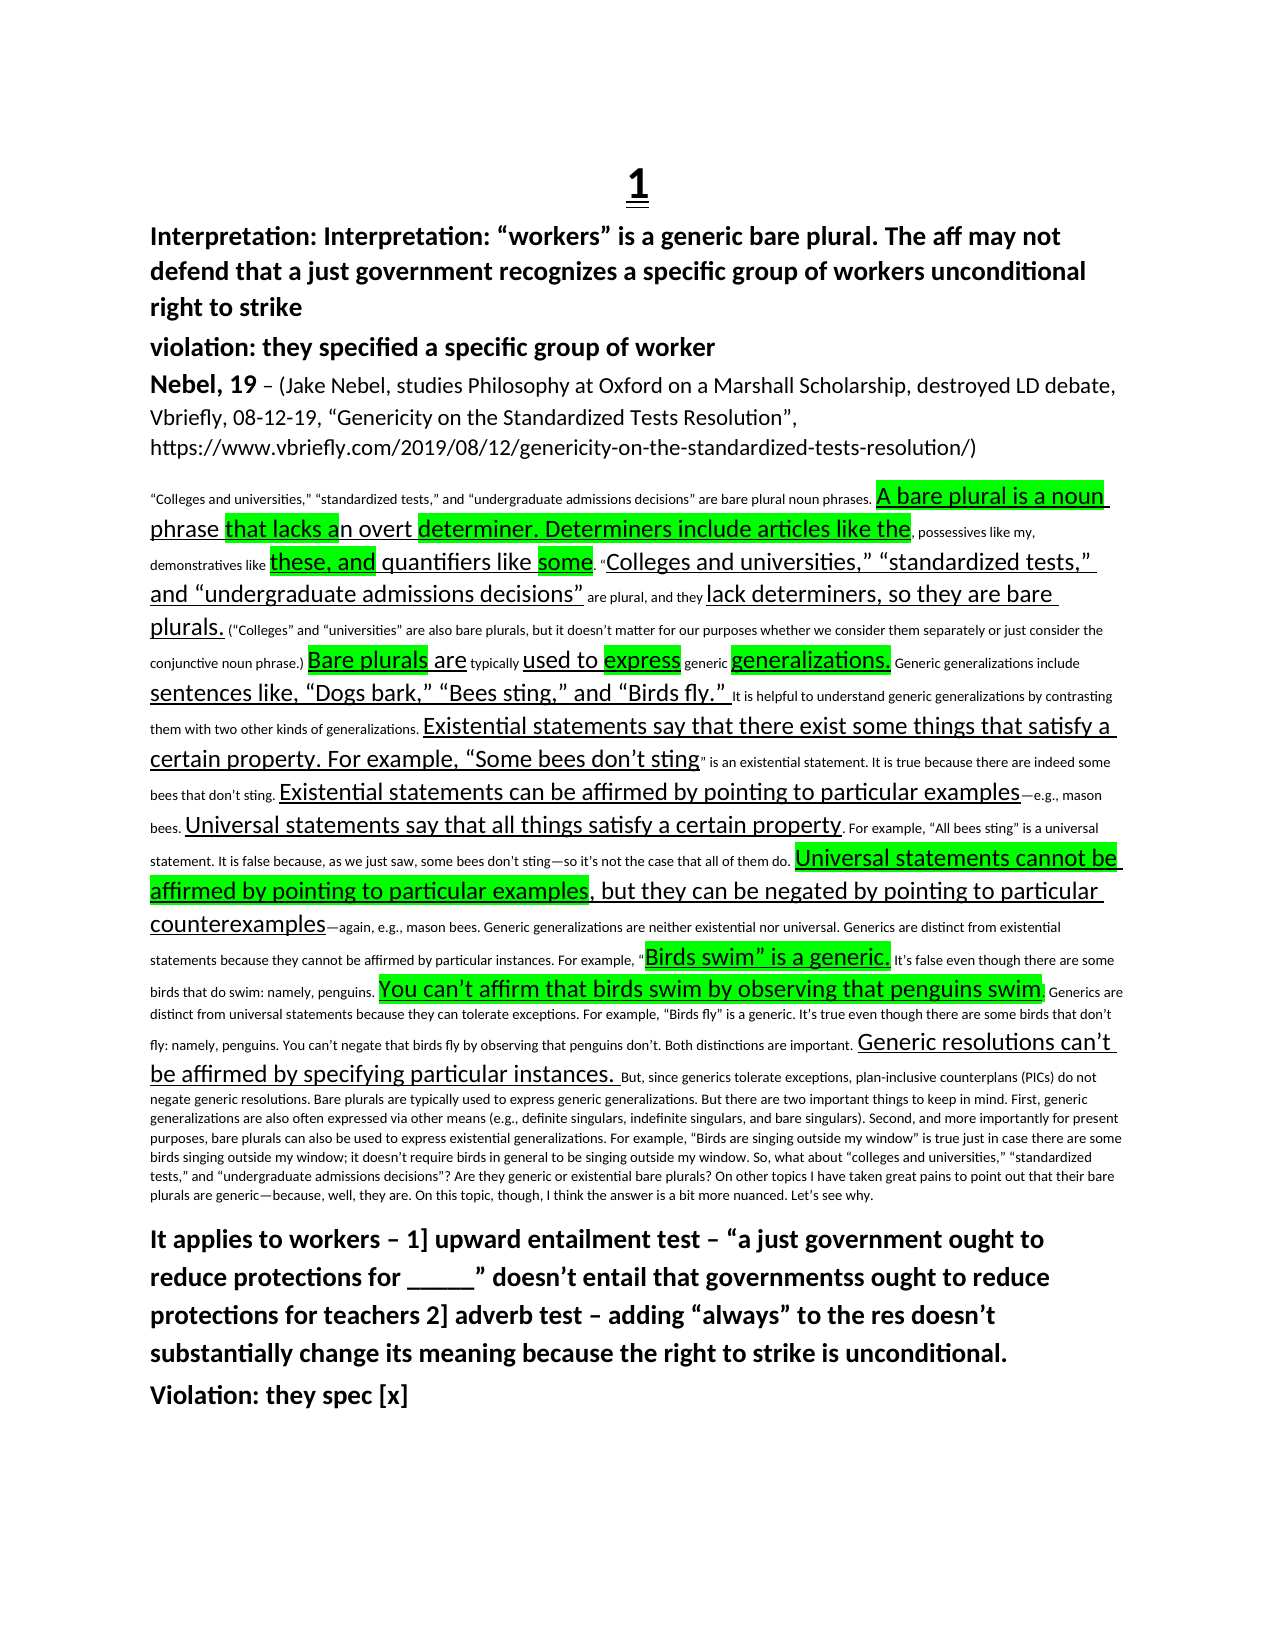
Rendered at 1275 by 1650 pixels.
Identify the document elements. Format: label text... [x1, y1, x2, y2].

subtitle Interpretation: Interpretation: “workers” is a generic bare plural. The aff may not defend that a just government recognizes a specific group of workers unconditional right to strike [150, 219, 1125, 323]
subtitle 1 [150, 154, 1125, 210]
text “Colleges and universities,” “standardized tests,” and “undergraduate admissions decisions” are bare plural noun phrases. A bare plural is a noun phrase that lacks an overt determiner. Determiners include articles like the, possessives like my, demonstratives like these, and quantifiers like some. “Colleges and universities,” “standardized tests,” and “undergraduate admissions decisions” are plural, and they lack determiners, so they are bare plurals. (“Colleges” and “universities” are also bare plurals, but it doesn’t matter for our purposes whether we consider them separately or just consider the conjunctive noun phrase.) Bare plurals are typically used to express generic generalizations. Generic generalizations include sentences like, “Dogs bark,” “Bees sting,” and “Birds fly.” It is helpful to understand generic generalizations by contrasting them with two other kinds of generalizations. Existential statements say that there exist some things that satisfy a certain property. For example, “Some bees don’t sting” is an existential statement. It is true because there are indeed some bees that don’t sting. Existential statements can be affirmed by pointing to particular examples—e.g., mason bees. Universal statements say that all things satisfy a certain property. For example, “All bees sting” is a universal statement. It is false because, as we just saw, some bees don’t sting—so it’s not the case that all of them do. Universal statements cannot be affirmed by pointing to particular examples, but they can be negated by pointing to particular counterexamples—again, e.g., mason bees. Generic generalizations are neither existential nor universal. Generics are distinct from existential statements because they cannot be affirmed by particular instances. For example, “Birds swim” is a generic. It’s false even though there are some birds that do swim: namely, penguins. You can’t affirm that birds swim by observing that penguins swim. Generics are distinct from universal statements because they can tolerate exceptions. For example, “Birds fly” is a generic. It’s true even though there are some birds that don’t fly: namely, penguins. You can’t negate that birds fly by observing that penguins don’t. Both distinctions are important. Generic resolutions can’t be affirmed by specifying particular instances. But, since generics tolerate exceptions, plan-inclusive counterplans (PICs) do not negate generic resolutions. Bare plurals are typically used to express generic generalizations. But there are two important things to keep in mind. First, generic generalizations are also often expressed via other means (e.g., definite singulars, indefinite singulars, and bare singulars). Second, and more importantly for present purposes, bare plurals can also be used to express existential generalizations. For example, “Birds are singing outside my window” is true just in case there are some birds singing outside my window; it doesn’t require birds in general to be singing outside my window. So, what about “colleges and universities,” “standardized tests,” and “undergraduate admissions decisions”? Are they generic or existential bare plurals? On other topics I have taken great pains to point out that their bare plurals are generic—because, well, they are. On this topic, though, I think the answer is a bit more nuanced. Let’s see why. [150, 480, 1125, 1204]
subtitle It applies to workers – 1] upward entailment test – “a just government ought to reduce protections for _____” doesn’t entail that governmentss ought to reduce protections for teachers 2] adverb test – adding “always” to the res doesn’t substantially change its meaning because the right to strike is unconditional. [150, 1222, 1125, 1369]
subtitle Violation: they spec [x] [150, 1378, 1125, 1411]
subtitle violation: they specified a specific group of worker [150, 330, 1125, 363]
text Nebel, 19 – (Jake Nebel, studies Philosophy at Oxford on a Marshall Scholarship, destroyed LD debate, Vbriefly, 08-12-19, “Genericity on the Standardized Tests Resolution”, https://www.vbriefly.com/2019/08/12/genericity-on-the-standardized-tests-resolution/) [150, 368, 1125, 461]
